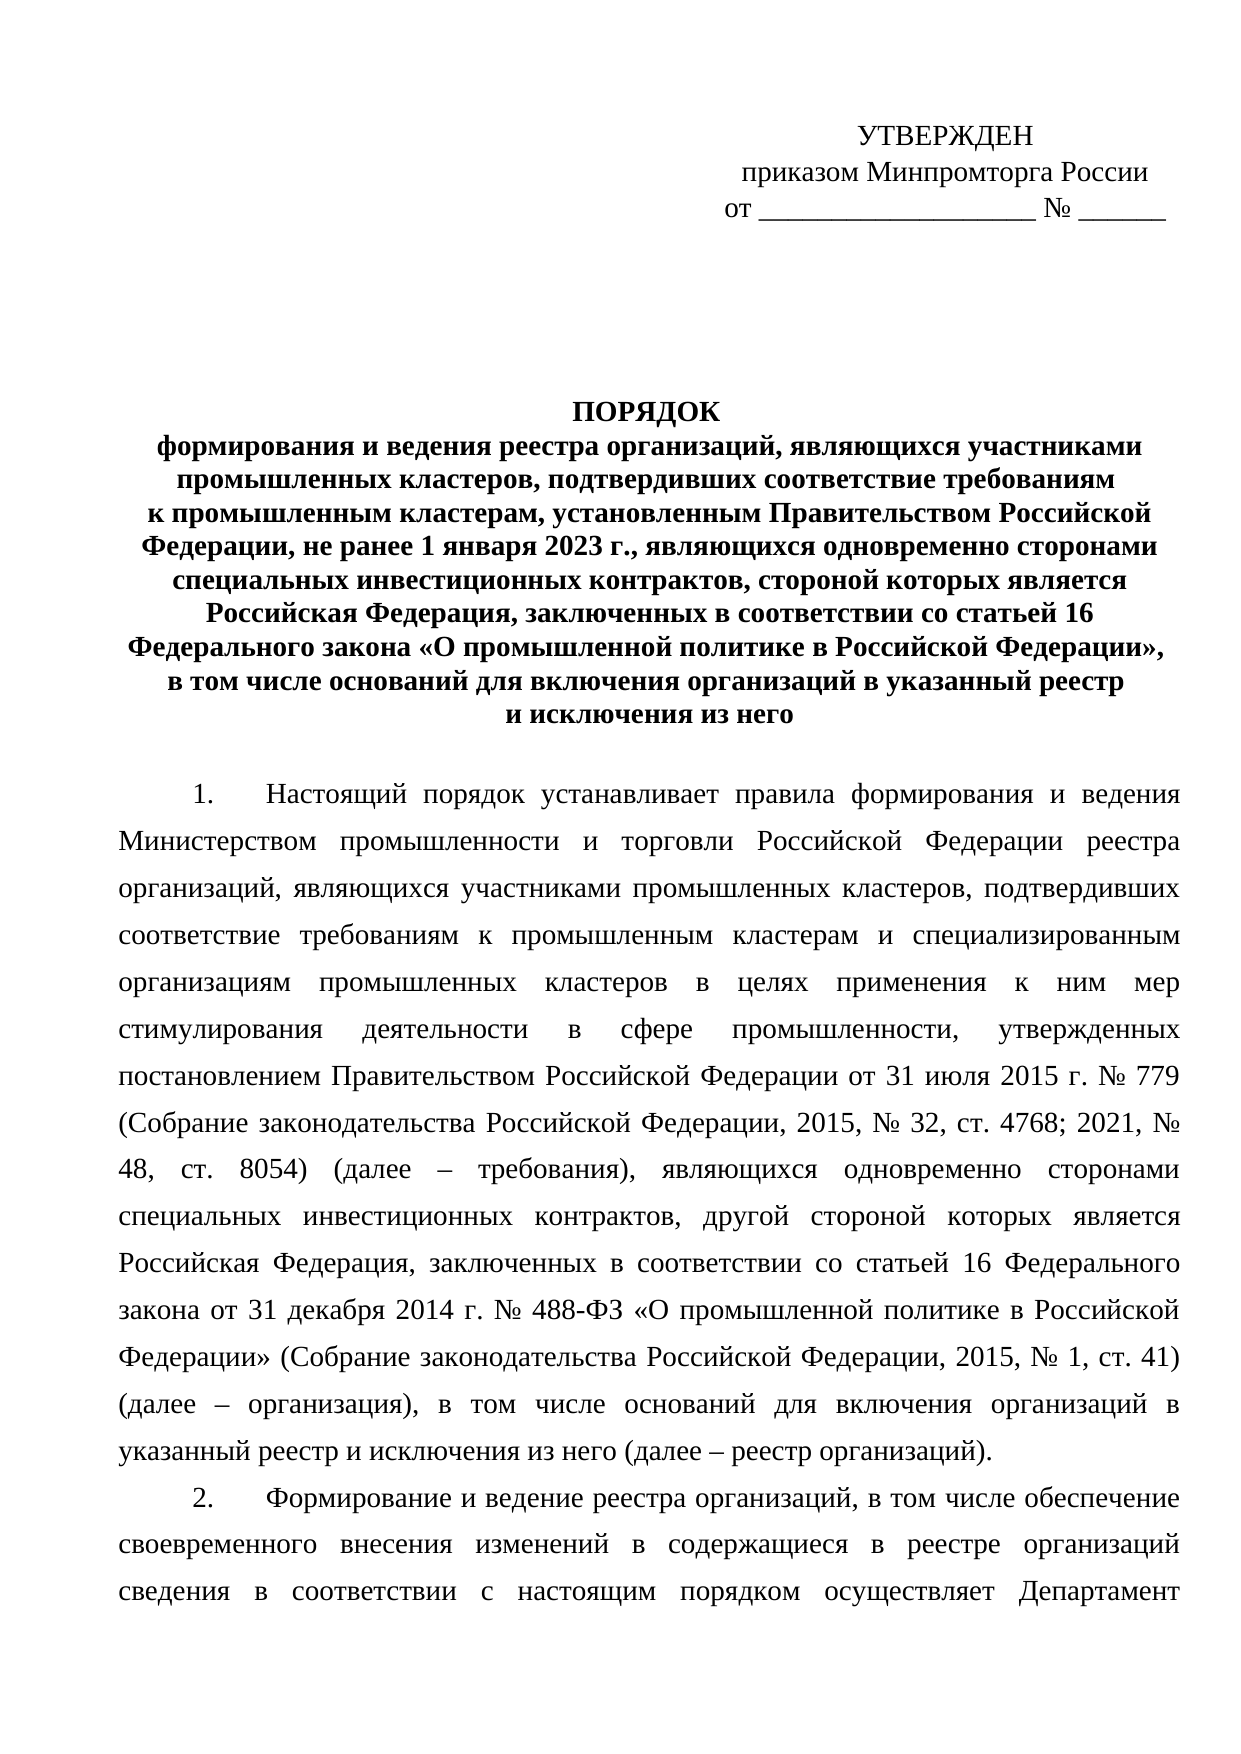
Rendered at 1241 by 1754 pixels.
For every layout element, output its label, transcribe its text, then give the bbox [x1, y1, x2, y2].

text приказом Минпромторга России [709, 154, 1181, 188]
text УТВЕРЖДЕН [709, 118, 1181, 152]
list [118, 1480, 1181, 1607]
text от ___________________ № ______ [709, 190, 1181, 224]
list Настоящий порядок устанавливает правила формирования и ведения Министерством промышленности и торговли Российской Федерации реестра организаций, являющихся участниками промышленных кластеров, подтвердивших соответствие требованиям к промышленным кластерам и специализированным организациям промышленных кластеров в целях применения к ним мер стимулирования деятельности в сфере промышленности, утвержденных постановлением Правительством Российской Федерации от 31 июля 2015 г. № 779 (Собрание законодательства Российской Федерации, 2015, № 32, ст. 4768; 2021, № 48, ст. 8054) (далее – требования), являющихся одновременно сторонами специальных инвестиционных контрактов, другой стороной которых является Российская Федерация, заключенных в соответствии со статьей 16 Федерального закона от 31 декабря 2014 г. № 488-ФЗ «О промышленной политике в Российской Федерации» (Собрание законодательства Российской Федерации, 2015, № 1, ст. 41) (далее – организация), в том числе оснований для включения организаций в указанный реестр и исключения из него (далее – реестр организаций). [118, 777, 1181, 1466]
text ПОРЯДОК формирования и ведения реестра организаций, являющихся участниками промышленных кластеров, подтвердивших соответствие требованиям к промышленным кластерам, установленным Правительством Российской Федерации, не ранее 1 января 2023 г., являющихся одновременно сторонами специальных инвестиционных контрактов, стороной которых является Российская Федерация, заключенных в соответствии со статьей 16 Федерального закона «О промышленной политике в Российской Федерации», в том числе оснований для включения организаций в указанный реестр и исключения из него [118, 394, 1181, 730]
